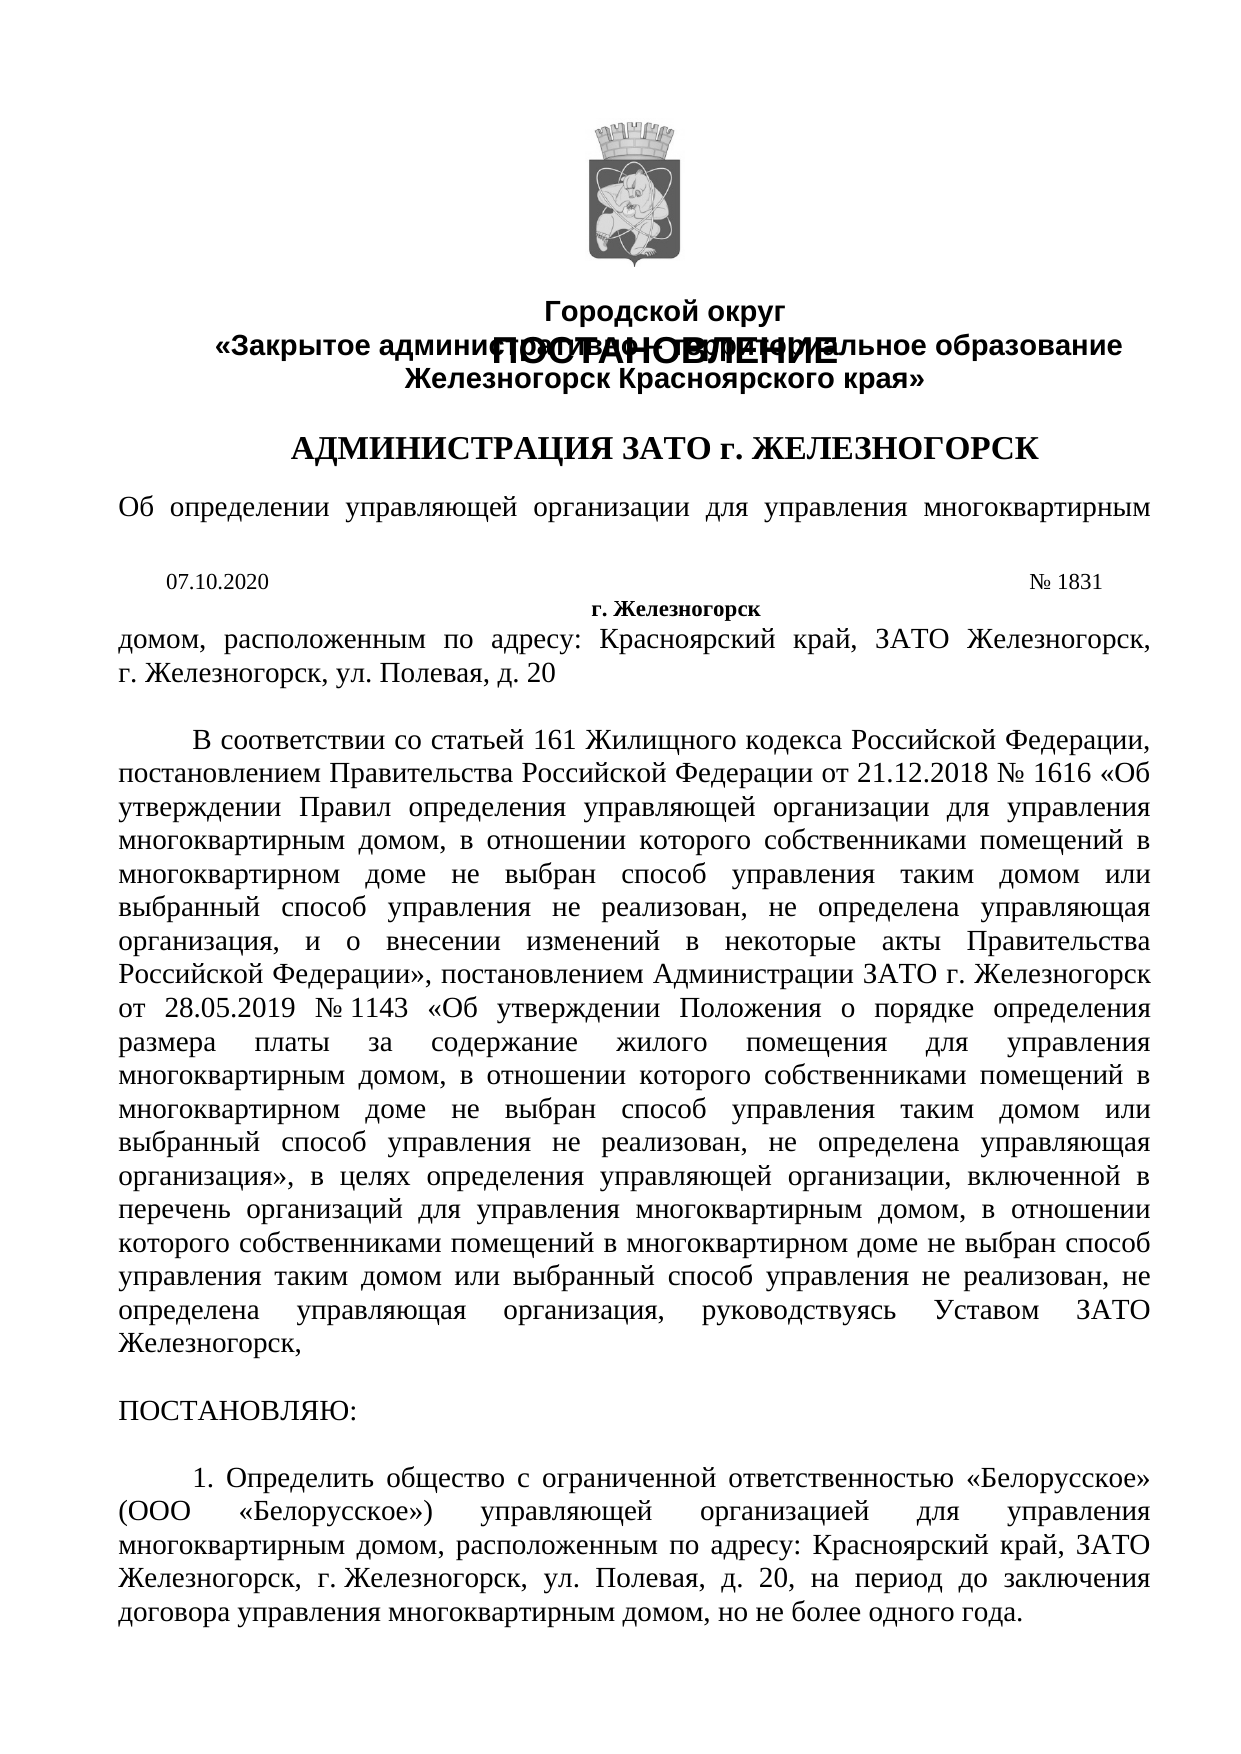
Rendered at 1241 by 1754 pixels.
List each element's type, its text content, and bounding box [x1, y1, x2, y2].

text В соответствии со статьей 161 Жилищного кодекса Российской Федерации, постановлением Правительства Российской Федерации от 21.12.2018 № 1616 «Об утверждении Правил определения управляющей организации для управления многоквартирным домом, в отношении которого собственниками помещений в многоквартирном доме не выбран способ управления таким домом или выбранный способ управления не реализован, не определена управляющая организация, и о внесении изменений в некоторые акты Правительства Российской Федерации», постановлением Администрации ЗАТО г. Железногорск от 28.05.2019 № 1143 «Об утверждении Положения о порядке определения размера платы за содержание жилого помещения для управления многоквартирным домом, в отношении которого собственниками помещений в многоквартирном доме не выбран способ управления таким домом или выбранный способ управления не реализован, не определена управляющая организация», в целях определения управляющей организации, включенной в перечень организаций для управления многоквартирным домом, в отношении которого собственниками помещений в многоквартирном доме не выбран способ управления таким домом или выбранный способ управления не реализован, не определена управляющая организация, руководствуясь Уставом ЗАТО Железногорск, [118, 722, 1152, 1359]
text ПОСТАНОВЛЕНИЕ [149, 328, 1180, 371]
text 07.10.2020 № 1831 [166, 568, 1186, 595]
text Городской округ [149, 294, 1180, 328]
title 1. Определить общество с ограниченной ответственностью «Белорусское» (ООО «Белорусское») управляющей организацией для управления многоквартирным домом, расположенным по адресу: Красноярский край, ЗАТО Железногорск, г. Железногорск, ул. Полевая, д. 20, на период до заключения договора управления многоквартирным домом, но не более одного года. [118, 1460, 1152, 1627]
text «Закрытое административно – территориальное образование Железногорск Красноярского края» [149, 371, 1180, 395]
text г. Железногорск [166, 595, 1186, 621]
title ПОСТАНОВЛЯЮ: [118, 1393, 1152, 1426]
subtitle АДМИНИСТРАЦИЯ ЗАТО г. ЖЕЛЕЗНОГОРСК [149, 428, 1180, 467]
title Об определении управляющей организации для управления многоквартирным домом, расположенным по адресу: Красноярский край, ЗАТО Железногорск, г. Железногорск, ул. Полевая, д. 20 [118, 380, 1152, 688]
